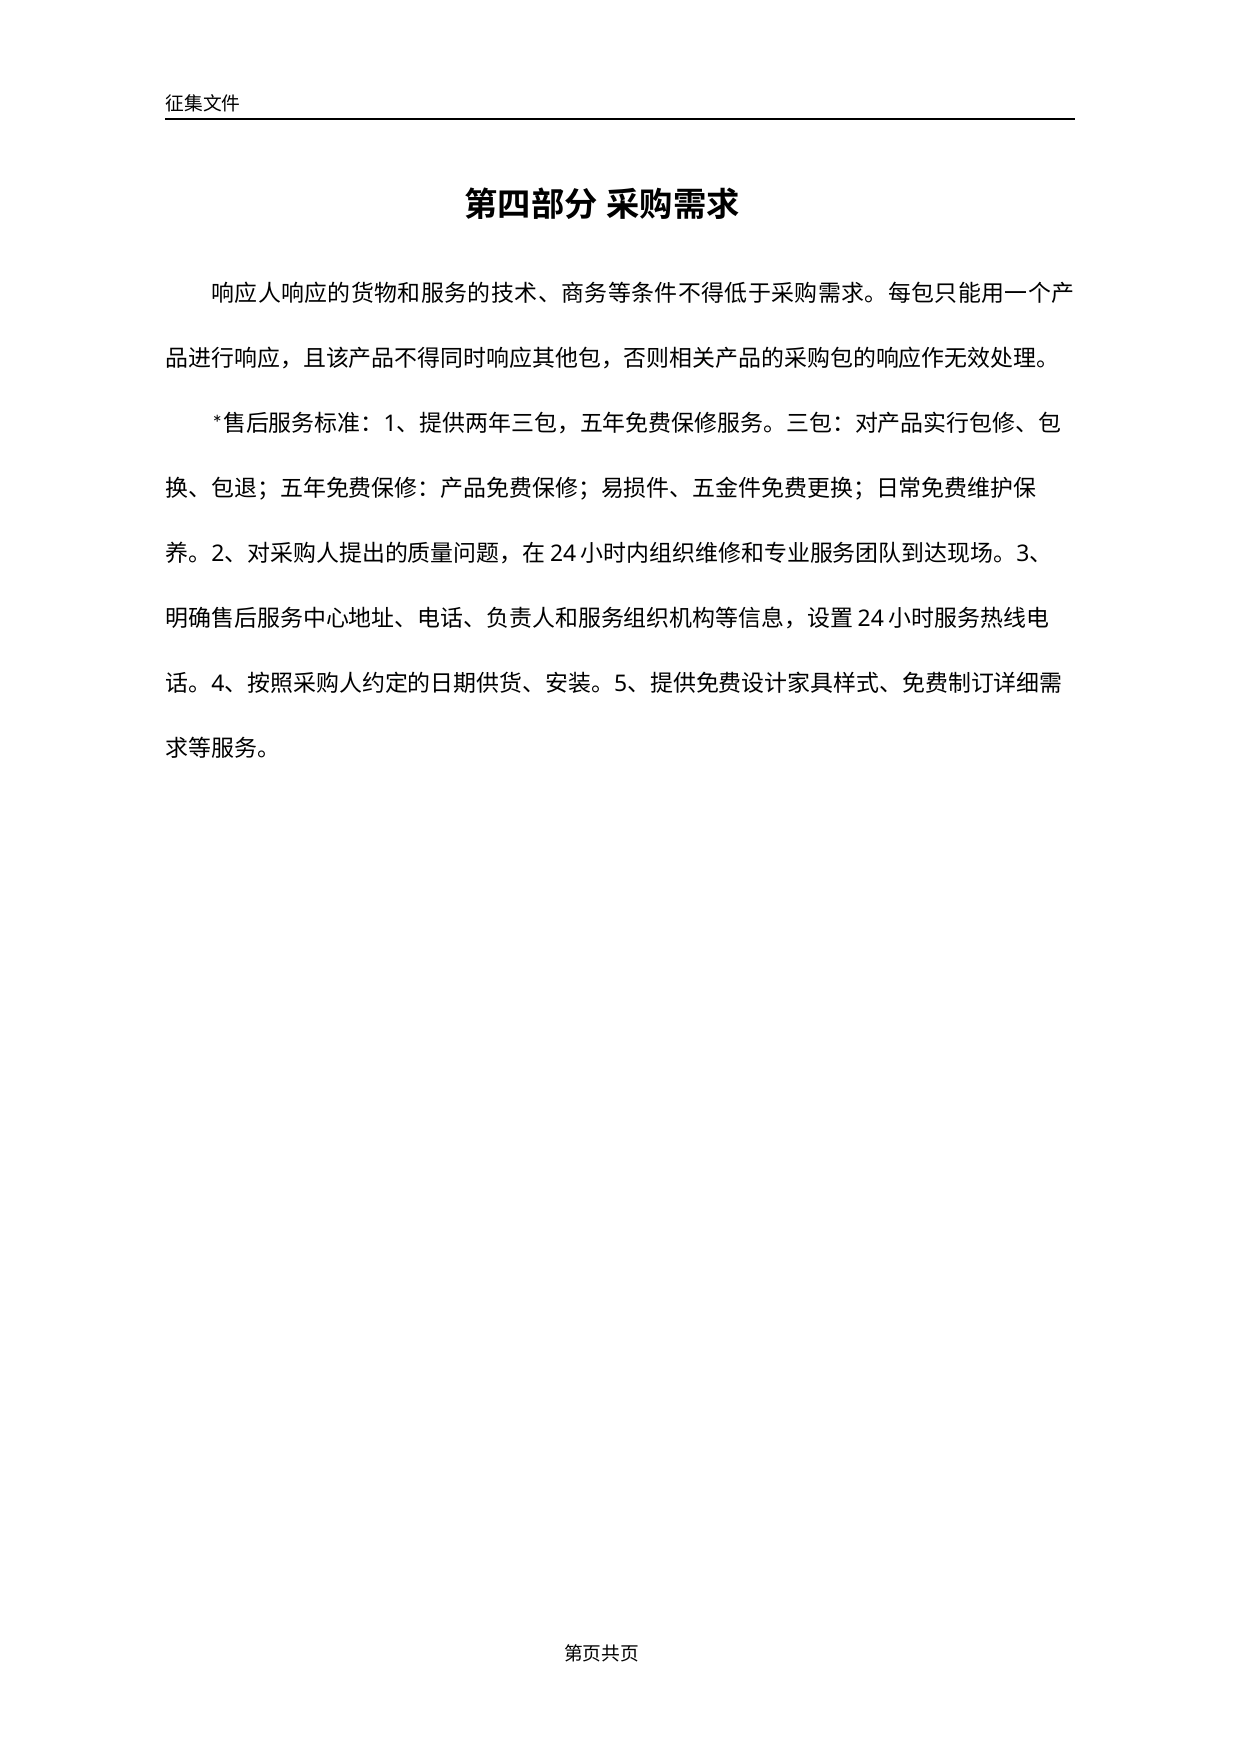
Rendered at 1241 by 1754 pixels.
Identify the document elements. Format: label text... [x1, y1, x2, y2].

text *售后服务标准：1、提供两年三包，五年免费保修服务。三包：对产品实行包修、包换、包退；五年免费保修：产品免费保修；易损件、五金件免费更换；日常免费维护保养。2、对采购人提出的质量问题，在24小时内组织维修和专业服务团队到达现场。3、明确售后服务中心地址、电话、负责人和服务组织机构等信息，设置24小时服务热线电话。4、按照采购人约定的日期供货、安装。5、提供免费设计家具样式、免费制订详细需求等服务。 [165, 389, 1075, 779]
text 采购需求 [165, 178, 1075, 226]
text 响应人响应的货物和服务的技术、商务等条件不得低于采购需求。每包只能用一个产品进行响应，且该产品不得同时响应其他包，否则相关产品的采购包的响应作无效处理。 [165, 259, 1075, 389]
